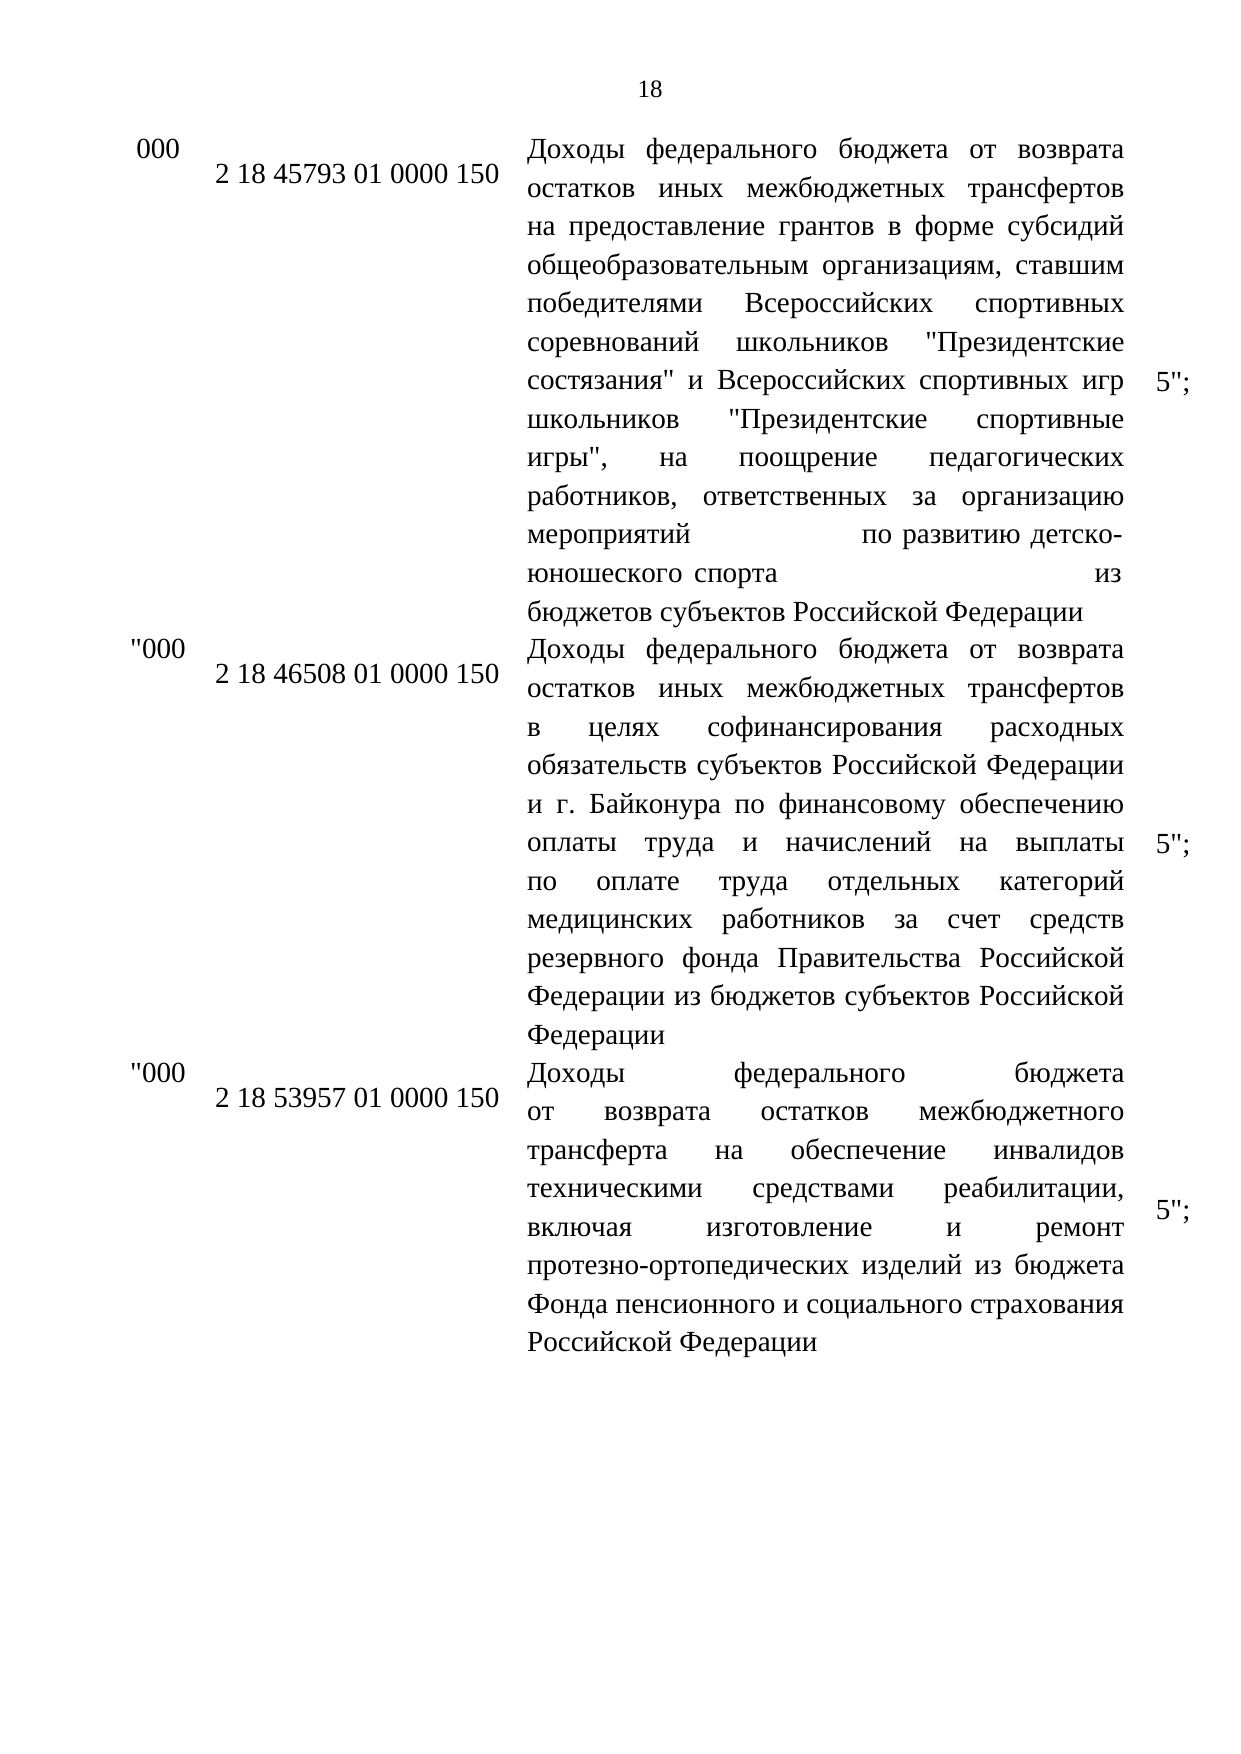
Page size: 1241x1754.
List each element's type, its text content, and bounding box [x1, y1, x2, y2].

table_cell Доходы федерального бюджета от возврата остатков межбюджетного трансферта на обеспечение инвалидов техническими средствами реабилитации, включая изготовление и ремонт протезно-ортопедических изделий из бюджета Фонда пенсионного и социального страхования Российской Федерации [516, 1055, 1136, 1362]
table_cell 2 18 53957 01 0000 150 [199, 1055, 516, 1362]
table_cell 5"; [1136, 632, 1210, 1055]
table_cell "000 [117, 632, 198, 1055]
table_cell Доходы федерального бюджета от возврата остатков иных межбюджетных трансфертов на предоставление грантов в форме субсидий общеобразовательным организациям, ставшим победителями Всероссийских спортивных соревнований школьников "Президентские состязания" и Всероссийских спортивных игр школьников "Президентские спортивные игры", на поощрение педагогических работников, ответственных за организацию мероприятий по развитию детско-юношеского спорта из бюджетов субъектов Российской Федерации [516, 131, 1136, 632]
table_cell 2 18 45793 01 0000 150 [199, 131, 516, 632]
table_cell 2 18 46508 01 0000 150 [199, 632, 516, 1055]
table_cell 5"; [1136, 1055, 1210, 1362]
table_cell Доходы федерального бюджета от возврата остатков иных межбюджетных трансфертов в целях софинансирования расходных обязательств субъектов Российской Федерации и г. Байконура по финансовому обеспечению оплаты труда и начислений на выплаты по оплате труда отдельных категорий медицинских работников за счет средств резервного фонда Правительства Российской Федерации из бюджетов субъектов Российской Федерации [516, 632, 1136, 1055]
table_cell 5"; [1136, 131, 1210, 632]
table_cell "000 [117, 1055, 198, 1362]
table_cell 000 [117, 131, 198, 632]
